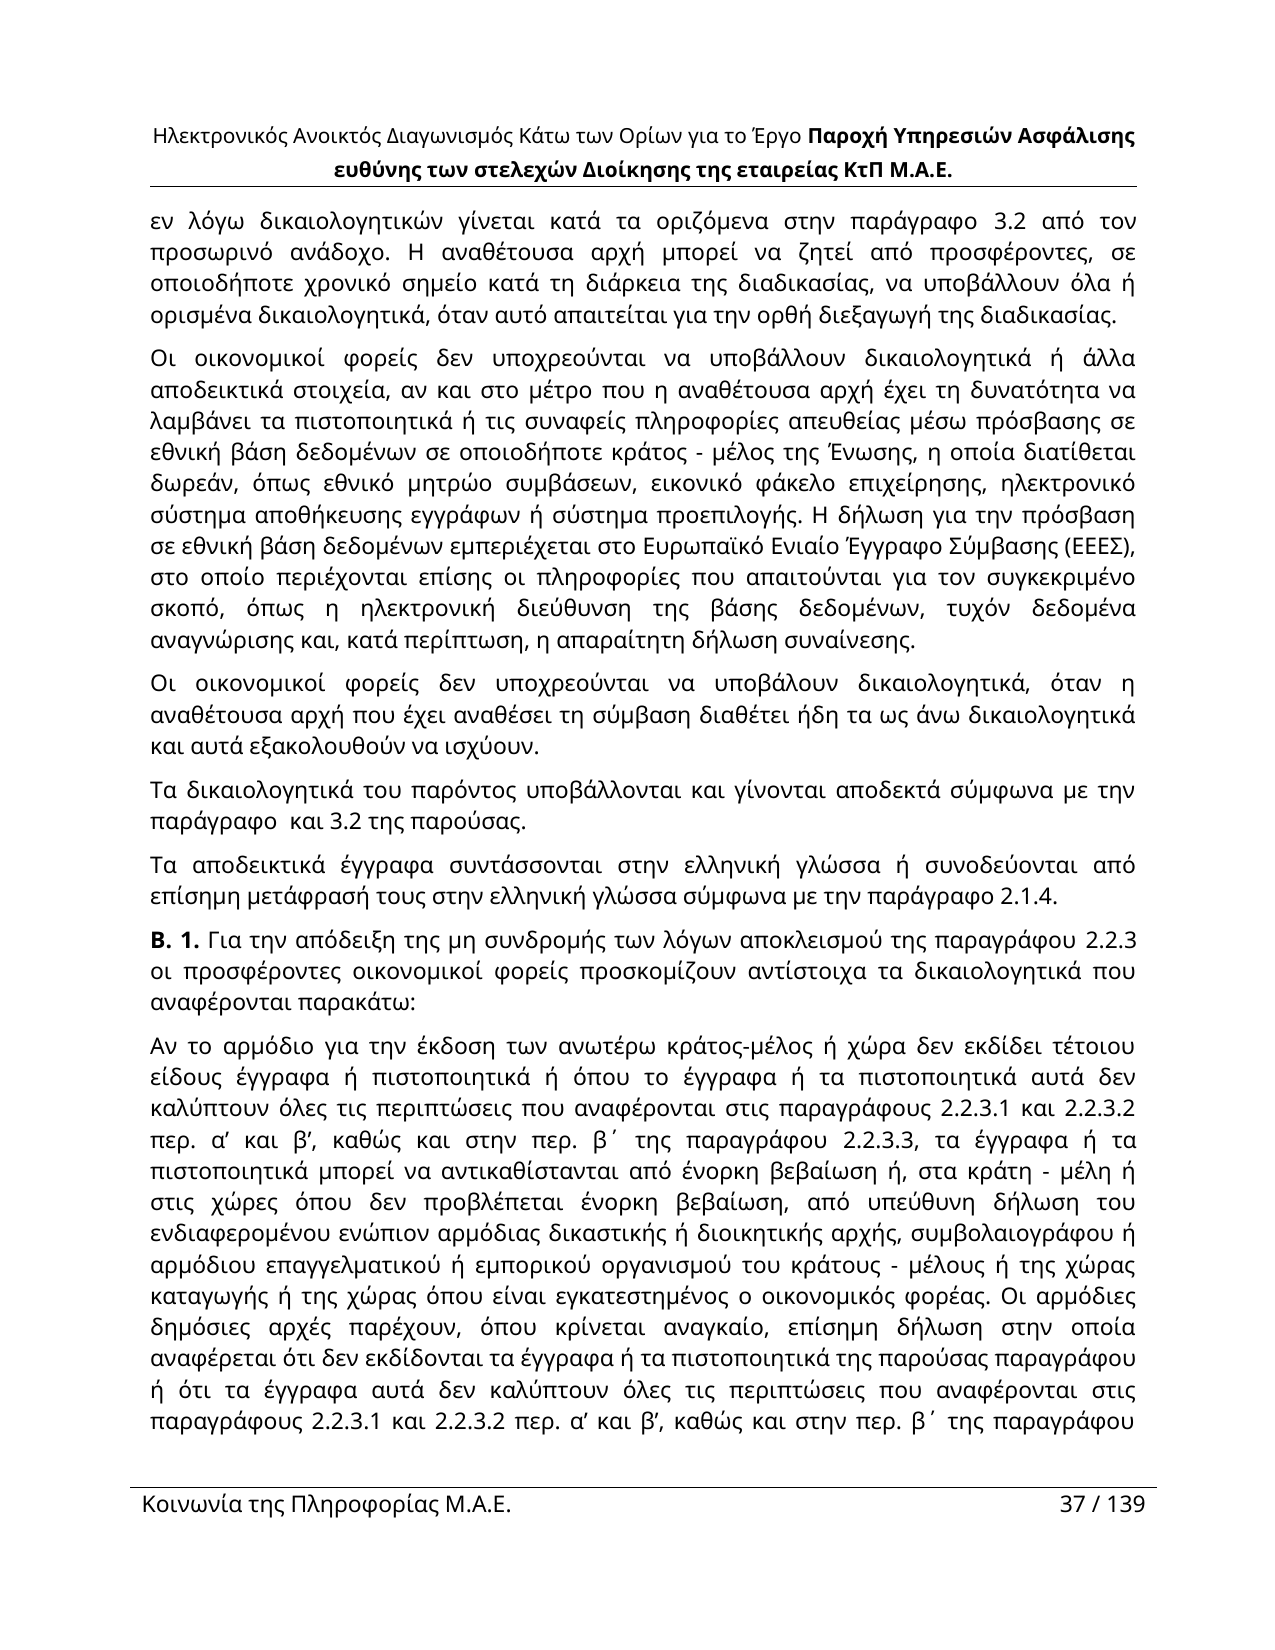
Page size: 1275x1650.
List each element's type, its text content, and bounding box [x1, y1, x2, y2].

text Τα δικαιολογητικά του παρόντος υποβάλλονται και γίνονται αποδεκτά σύμφωνα με την παράγραφο 0 και 3.2 της παρούσας. [150, 774, 1137, 836]
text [150, 1030, 1137, 1436]
text Οι οικονομικοί φορείς δεν υποχρεούνται να υποβάλουν δικαιολογητικά, όταν η αναθέτουσα αρχή που έχει αναθέσει τη σύμβαση διαθέτει ήδη τα ως άνω δικαιολογητικά και αυτά εξακολουθούν να ισχύουν. [150, 667, 1137, 761]
text Οι οικονομικοί φορείς δεν υποχρεούνται να υποβάλλουν δικαιολογητικά ή άλλα αποδεικτικά στοιχεία, αν και στο μέτρο που η αναθέτουσα αρχή έχει τη δυνατότητα να λαμβάνει τα πιστοποιητικά ή τις συναφείς πληροφορίες απευθείας μέσω πρόσβασης σε εθνική βάση δεδομένων σε οποιοδήποτε κράτος - μέλος της Ένωσης, η οποία διατίθεται δωρεάν, όπως εθνικό μητρώο συμβάσεων, εικονικό φάκελο επιχείρησης, ηλεκτρονικό σύστημα αποθήκευσης εγγράφων ή σύστημα προεπιλογής. Η δήλωση για την πρόσβαση σε εθνική βάση δεδομένων εμπεριέχεται στο Ευρωπαϊκό Ενιαίο Έγγραφο Σύμβασης (ΕΕΕΣ), στο οποίο περιέχονται επίσης οι πληροφορίες που απαιτούνται για τον συγκεκριμένο σκοπό, όπως η ηλεκτρονική διεύθυνση της βάσης δεδομένων, τυχόν δεδομένα αναγνώρισης και, κατά περίπτωση, η απαραίτητη δήλωση συναίνεσης. [150, 342, 1137, 655]
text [150, 205, 1137, 330]
text Τα αποδεικτικά έγγραφα συντάσσονται στην ελληνική γλώσσα ή συνοδεύονται από επίσημη μετάφρασή τους στην ελληνική γλώσσα σύμφωνα με την παράγραφο 2.1.4. [150, 849, 1137, 911]
text Β. 1. Για την απόδειξη της μη συνδρομής των λόγων αποκλεισμού της παραγράφου 2.2.3 οι προσφέροντες οικονομικοί φορείς προσκομίζουν αντίστοιχα τα δικαιολογητικά που αναφέρονται παρακάτω: [150, 924, 1137, 1017]
